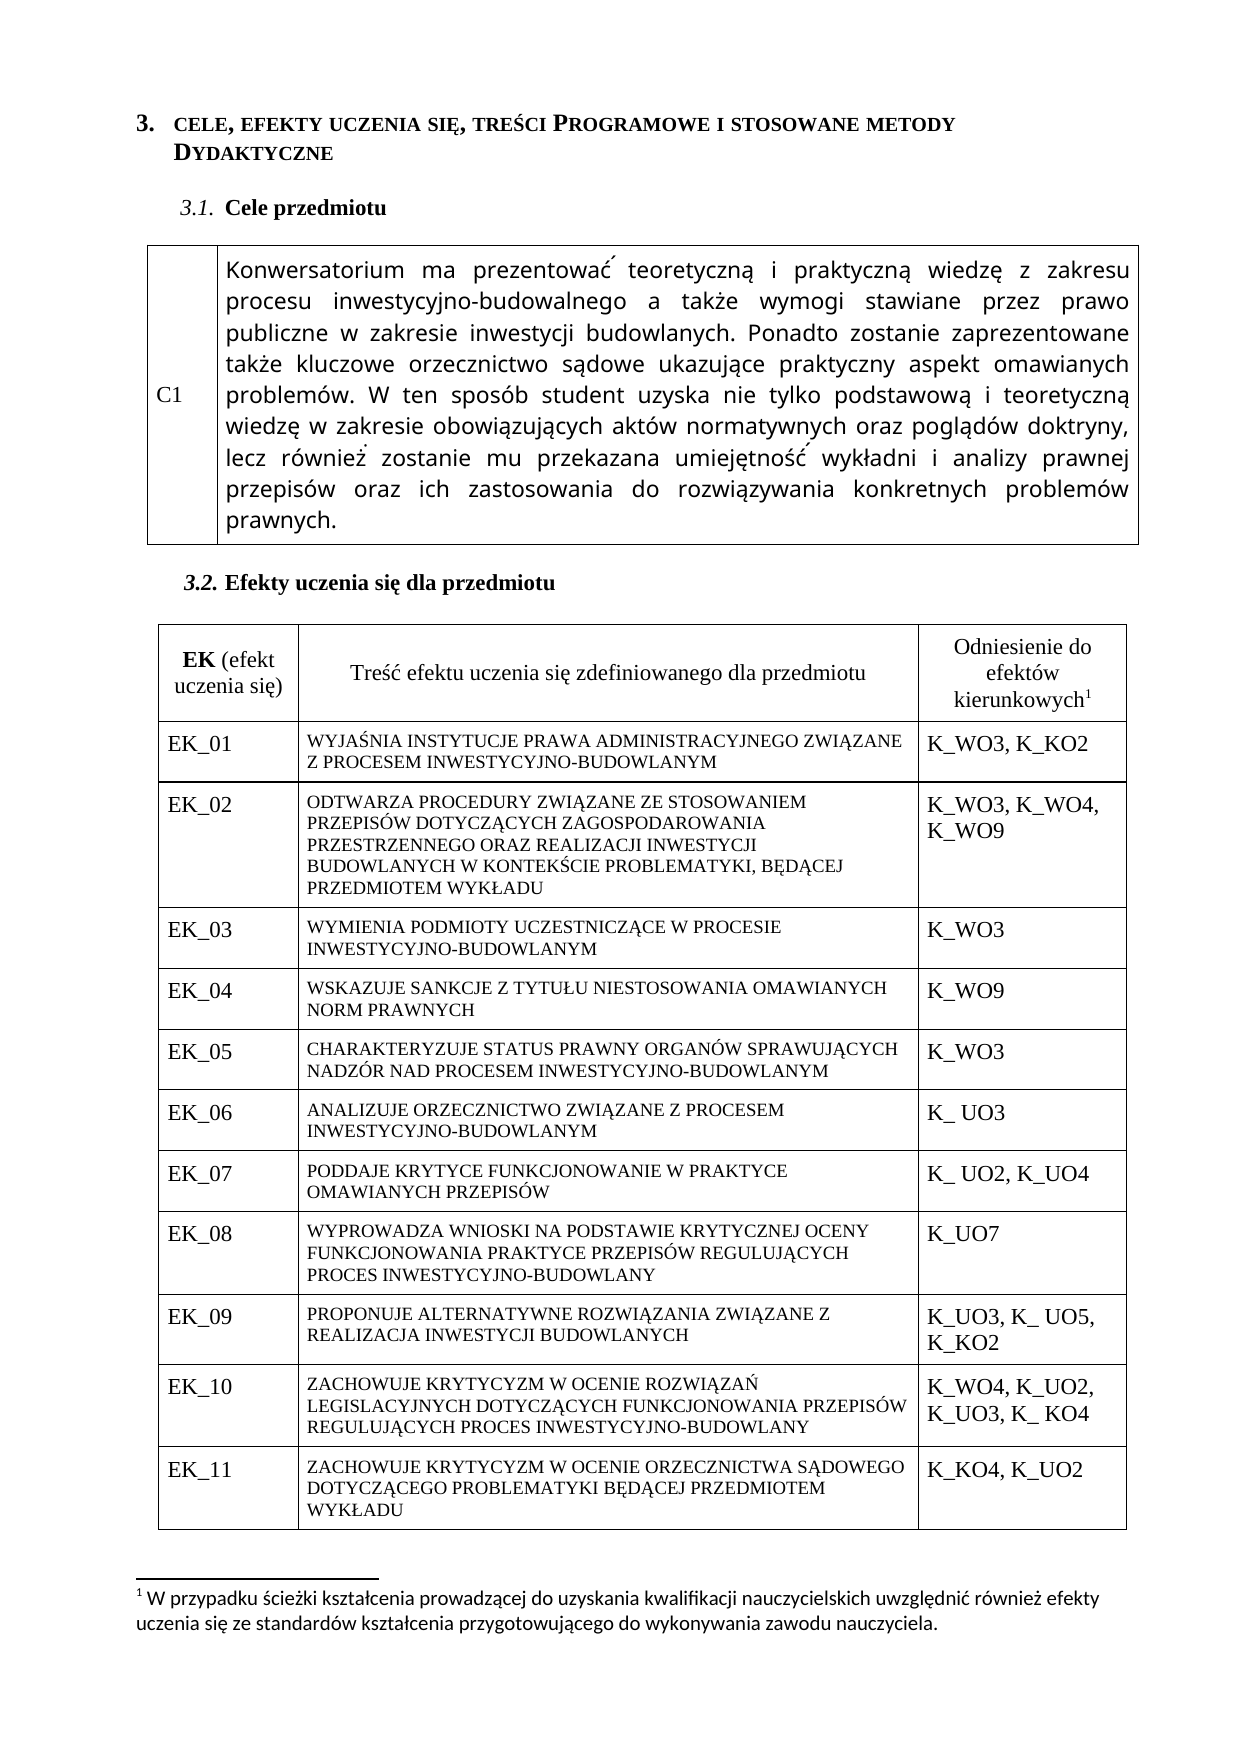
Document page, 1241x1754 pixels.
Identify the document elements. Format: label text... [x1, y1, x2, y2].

table_cell EK_07 [159, 1151, 298, 1211]
list Cele przedmiotu [180, 194, 1104, 221]
table_header Odniesienie do efektów kierunkowych [919, 625, 1126, 721]
table_cell K_WO4, K_UO2, K_UO3, K_ KO4 [919, 1365, 1126, 1446]
table_cell EK_11 [159, 1447, 298, 1529]
table_cell WYPROWADZA WNIOSKI NA PODSTAWIE KRYTYCZNEJ OCENY FUNKCJONOWANIA PRAKTYCE PRZEPISÓW REGULUJĄCYCH PROCES INWESTYCYJNO-BUDOWLANY [299, 1212, 918, 1293]
table_cell K_KO4, K_UO2 [919, 1447, 1126, 1529]
table_header Konwersatorium ma prezentować́ teoretyczną i praktyczną wiedzę z zakresu procesu inwestycyjno-budowalnego a także wymogi stawiane przez prawo publiczne w zakresie inwestycji budowlanych. Ponadto zostanie zaprezentowane także kluczowe orzecznictwo sądowe ukazujące praktyczny aspekt omawianych problemów. W ten sposób student uzyska nie tylko podstawową i teoretyczną wiedzę w zakresie obowiązujących aktów normatywnych oraz poglądów doktryny, lecz również̇ zostanie mu przekazana umiejętność́ wykładni i analizy prawnej przepisów oraz ich zastosowania do rozwiązywania konkretnych problemów prawnych. [218, 246, 1138, 543]
table_cell EK_06 [159, 1090, 298, 1150]
table_cell EK_01 [159, 722, 298, 781]
table_cell ZACHOWUJE KRYTYCYZM W OCENIE ORZECZNICTWA SĄDOWEGO DOTYCZĄCEGO PROBLEMATYKI BĘDĄCEJ PRZEDMIOTEM WYKŁADU [299, 1447, 918, 1529]
table_cell K_ UO2, K_UO4 [919, 1151, 1126, 1211]
table_cell K_UO7 [919, 1212, 1126, 1293]
table_cell EK_09 [159, 1295, 298, 1364]
list cele, efekty uczenia się, treści Programowe i stosowane metody Dydaktyczne [136, 108, 1104, 165]
table_cell WSKAZUJE SANKCJE Z TYTUŁU NIESTOSOWANIA OMAWIANYCH NORM PRAWNYCH [299, 969, 918, 1028]
table_cell EK_04 [159, 969, 298, 1028]
table_cell K_UO3, K_ UO5, K_KO2 [919, 1295, 1126, 1364]
table_cell EK_03 [159, 908, 298, 968]
table_cell ODTWARZA PROCEDURY ZWIĄZANE ZE STOSOWANIEM PRZEPISÓW DOTYCZĄCYCH ZAGOSPODAROWANIA PRZESTRZENNEGO ORAZ REALIZACJI INWESTYCJI BUDOWLANYCH W KONTEKŚCIE PROBLEMATYKI, BĘDĄCEJ PRZEDMIOTEM WYKŁADU [299, 783, 918, 907]
table_cell PROPONUJE ALTERNATYWNE ROZWIĄZANIA ZWIĄZANE Z REALIZACJA INWESTYCJI BUDOWLANYCH [299, 1295, 918, 1364]
table_cell CHARAKTERYZUJE STATUS PRAWNY ORGANÓW SPRAWUJĄCYCH NADZÓR NAD PROCESEM INWESTYCYJNO-BUDOWLANYM [299, 1030, 918, 1089]
table_header Treść efektu uczenia się zdefiniowanego dla przedmiotu [299, 625, 918, 721]
table_cell K_WO3 [919, 908, 1126, 968]
table_cell K_WO3, K_KO2 [919, 722, 1126, 781]
table_cell K_WO9 [919, 969, 1126, 1028]
table_cell PODDAJE KRYTYCE FUNKCJONOWANIE W PRAKTYCE OMAWIANYCH PRZEPISÓW [299, 1151, 918, 1211]
table_cell K_WO3, K_WO4, K_WO9 [919, 783, 1126, 907]
table_cell WYMIENIA PODMIOTY UCZESTNICZĄCE W PROCESIE INWESTYCYJNO-BUDOWLANYM [299, 908, 918, 968]
table_cell EK_08 [159, 1212, 298, 1293]
table_cell K_WO3 [919, 1030, 1126, 1089]
table_header C1 [148, 246, 217, 543]
table_cell EK_05 [159, 1030, 298, 1089]
table_cell EK_10 [159, 1365, 298, 1446]
table_header EK (efekt uczenia się) [159, 625, 298, 721]
list Efekty uczenia się dla przedmiotu [184, 569, 1104, 595]
table_cell WYJAŚNIA INSTYTUCJE PRAWA ADMINISTRACYJNEGO ZWIĄZANE Z PROCESEM INWESTYCYJNO-BUDOWLANYM [299, 722, 918, 781]
table_cell K_ UO3 [919, 1090, 1126, 1150]
table_cell EK_02 [159, 783, 298, 907]
table_cell ZACHOWUJE KRYTYCYZM W OCENIE ROZWIĄZAŃ LEGISLACYJNYCH DOTYCZĄCYCH FUNKCJONOWANIA PRZEPISÓW REGULUJĄCYCH PROCES INWESTYCYJNO-BUDOWLANY [299, 1365, 918, 1446]
table_cell ANALIZUJE ORZECZNICTWO ZWIĄZANE Z PROCESEM INWESTYCYJNO-BUDOWLANYM [299, 1090, 918, 1150]
